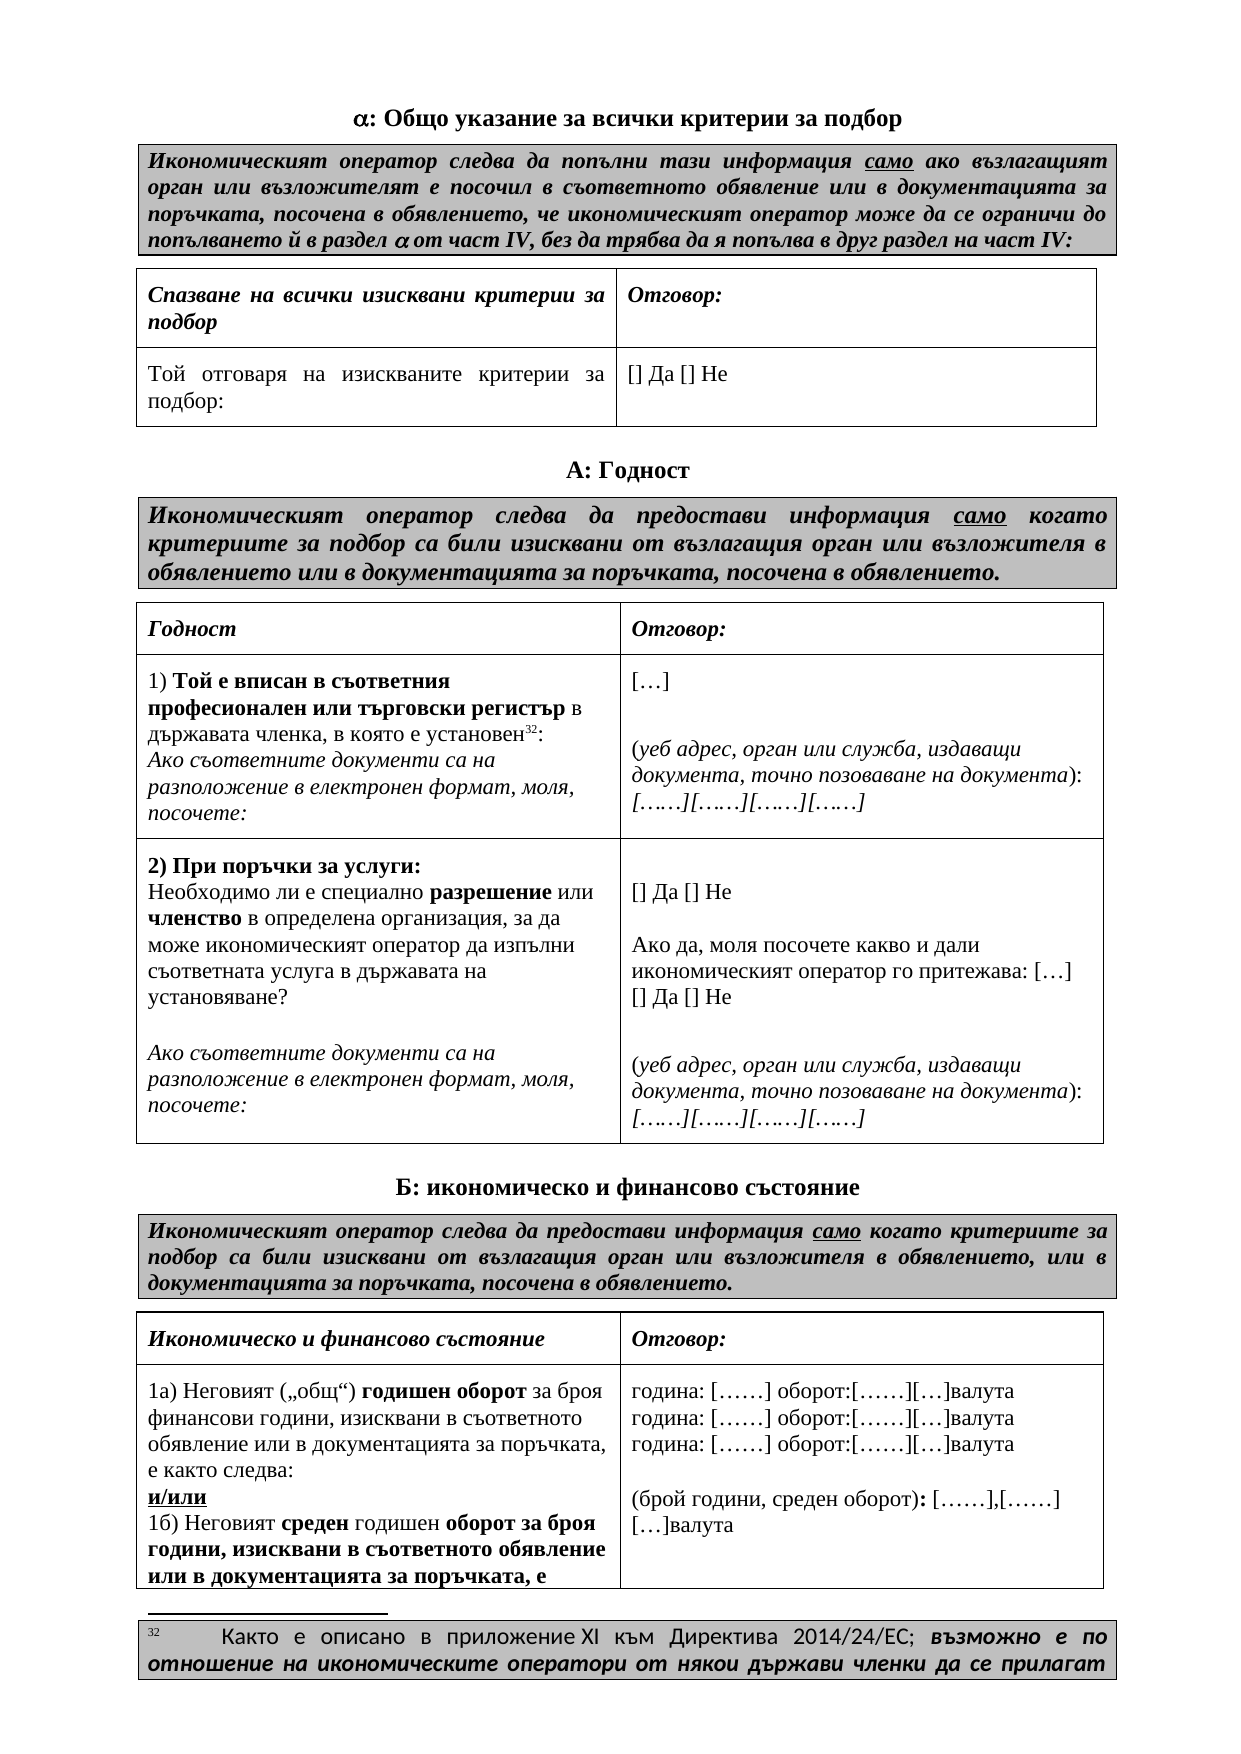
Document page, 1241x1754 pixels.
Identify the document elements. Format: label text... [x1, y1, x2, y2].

table_cell [] Да [] Не [617, 348, 1096, 426]
text Б: икономическо и финансово състояние [148, 1172, 1108, 1201]
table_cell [137, 1365, 620, 1588]
text А: Годност [148, 455, 1108, 484]
table_header Спазване на всички изисквани критерии за подбор [137, 269, 616, 347]
table_cell 1) Той е вписан в съответния професионален или търговски регистър в държавата членка, в която е установен: Ако съответните документи са на разположение в електронен формат, моля, посочете: [137, 655, 620, 838]
table_cell [] Да [] Не Ако да, моля посочете какво и дали икономическият оператор го притежава: […] [] Да [] Не (уеб адрес, орган или служба, издаващи документа, точно позоваване на документа): [……][……][……][……] [621, 839, 1103, 1143]
table_cell […] (уеб адрес, орган или служба, издаващи документа, точно позоваване на документа): [……][……][……][……] [621, 655, 1103, 838]
table_cell Той отговаря на изискваните критерии за подбор: [137, 348, 616, 426]
table_header Отговор: [621, 603, 1103, 654]
text Икономическият оператор следва да попълни тази информация само ако възлагащият орган или възложителят е посочил в съответното обявление или в документацията за поръчката, посочена в обявлението, че икономическият оператор може да се ограничи до попълването й в раздел от част ІV, без да трябва да я попълва в друг раздел на част ІV: [139, 145, 1116, 254]
table_header Отговор: [617, 269, 1096, 347]
table_cell 2) При поръчки за услуги: Необходимо ли е специално разрешение или членство в определена организация, за да може икономическият оператор да изпълни съответната услуга в държавата на установяване? Ако съответните документи са на разположение в електронен формат, моля, посочете: [137, 839, 620, 1143]
text : Общо указание за всички критерии за подбор [148, 103, 1108, 131]
table_header Икономическо и финансово състояние [137, 1313, 620, 1364]
text Икономическият оператор следва да предостави информация само когато критериите за подбор са били изисквани от възлагащия орган или възложителя в обявлението или в документацията за поръчката, посочена в обявлението. [139, 498, 1116, 588]
text Икономическият оператор следва да предостави информация само когато критериите за подбор са били изисквани от възлагащия орган или възложителя в обявлението, или в документацията за поръчката, посочена в обявлението. [139, 1215, 1116, 1298]
table_header Отговор: [621, 1313, 1103, 1364]
table_header Годност [137, 603, 620, 654]
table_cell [621, 1365, 1103, 1588]
